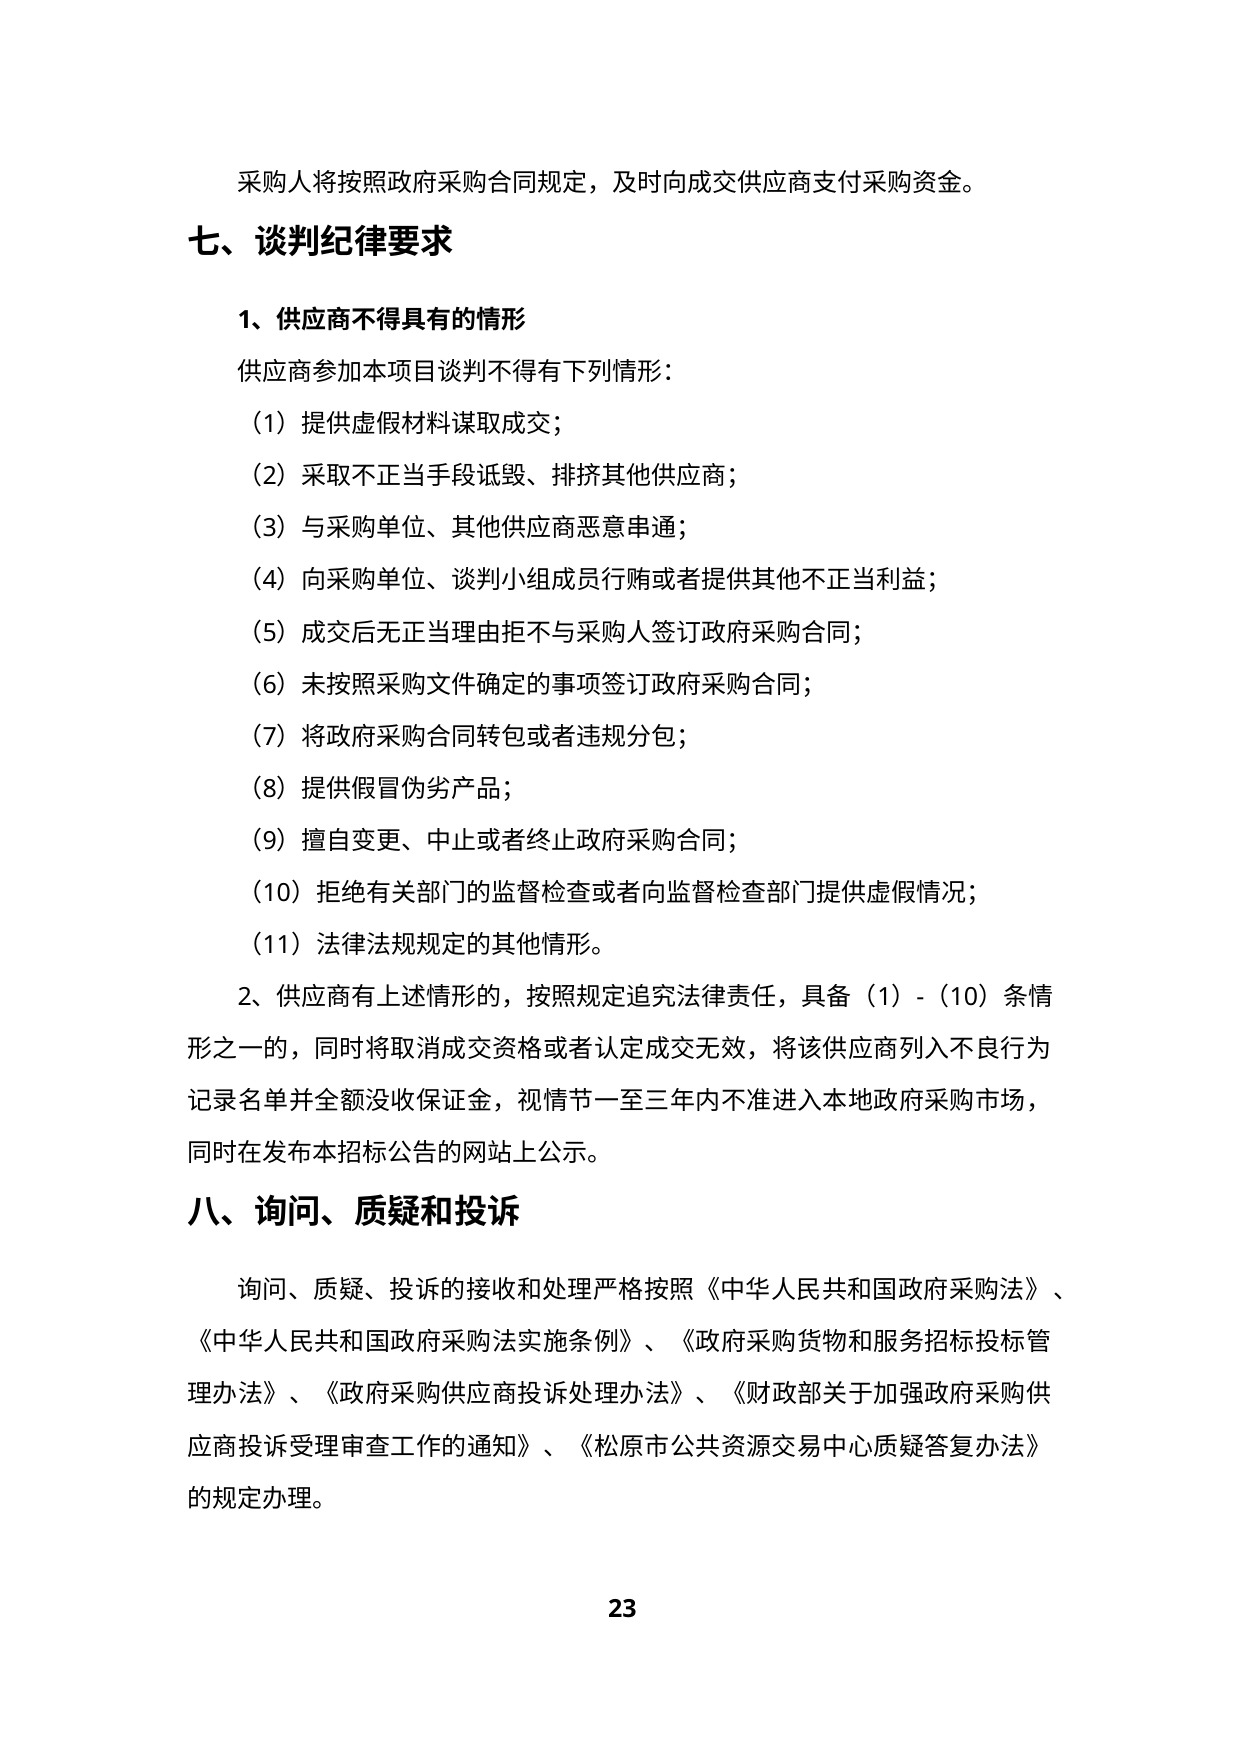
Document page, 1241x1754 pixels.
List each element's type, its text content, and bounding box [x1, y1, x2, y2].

text （11）法律法规规定的其他情形。 [187, 912, 1053, 964]
text （9）擅自变更、中止或者终止政府采购合同； [187, 808, 1053, 860]
text （6）未按照采购文件确定的事项签订政府采购合同； [187, 651, 1053, 703]
text （7）将政府采购合同转包或者违规分包； [187, 703, 1053, 756]
text 2、供应商有上述情形的，按照规定追究法律责任，具备（1）-（10）条情形之一的，同时将取消成交资格或者认定成交无效，将该供应商列入不良行为记录名单并全额没收保证金，视情节一至三年内不准进入本地政府采购市场，同时在发布本招标公告的网站上公示。 [187, 964, 1053, 1172]
text （4）向采购单位、谈判小组成员行贿或者提供其他不正当利益； [187, 547, 1053, 599]
subtitle 八、询问、质疑和投诉 [187, 1185, 1053, 1233]
text 1、供应商不得具有的情形 [187, 287, 1053, 339]
text （1）提供虚假材料谋取成交； [187, 391, 1053, 443]
text （8）提供假冒伪劣产品； [187, 756, 1053, 808]
text （10）拒绝有关部门的监督检查或者向监督检查部门提供虚假情况； [187, 860, 1053, 912]
text 询问、质疑、投诉的接收和处理严格按照《中华人民共和国政府采购法》、《中华人民共和国政府采购法实施条例》、《政府采购货物和服务招标投标管理办法》、《政府采购供应商投诉处理办法》、《财政部关于加强政府采购供应商投诉受理审查工作的通知》、《松原市公共资源交易中心质疑答复办法》的规定办理。 [187, 1257, 1053, 1517]
text （5）成交后无正当理由拒不与采购人签订政府采购合同； [187, 599, 1053, 651]
subtitle 七、谈判纪律要求 [187, 214, 1053, 263]
text 采购人将按照政府采购合同规定，及时向成交供应商支付采购资金。 [187, 150, 1053, 202]
text （3）与采购单位、其他供应商恶意串通； [187, 495, 1053, 547]
text （2）采取不正当手段诋毁、排挤其他供应商； [187, 443, 1053, 495]
text 供应商参加本项目谈判不得有下列情形： [187, 339, 1053, 391]
